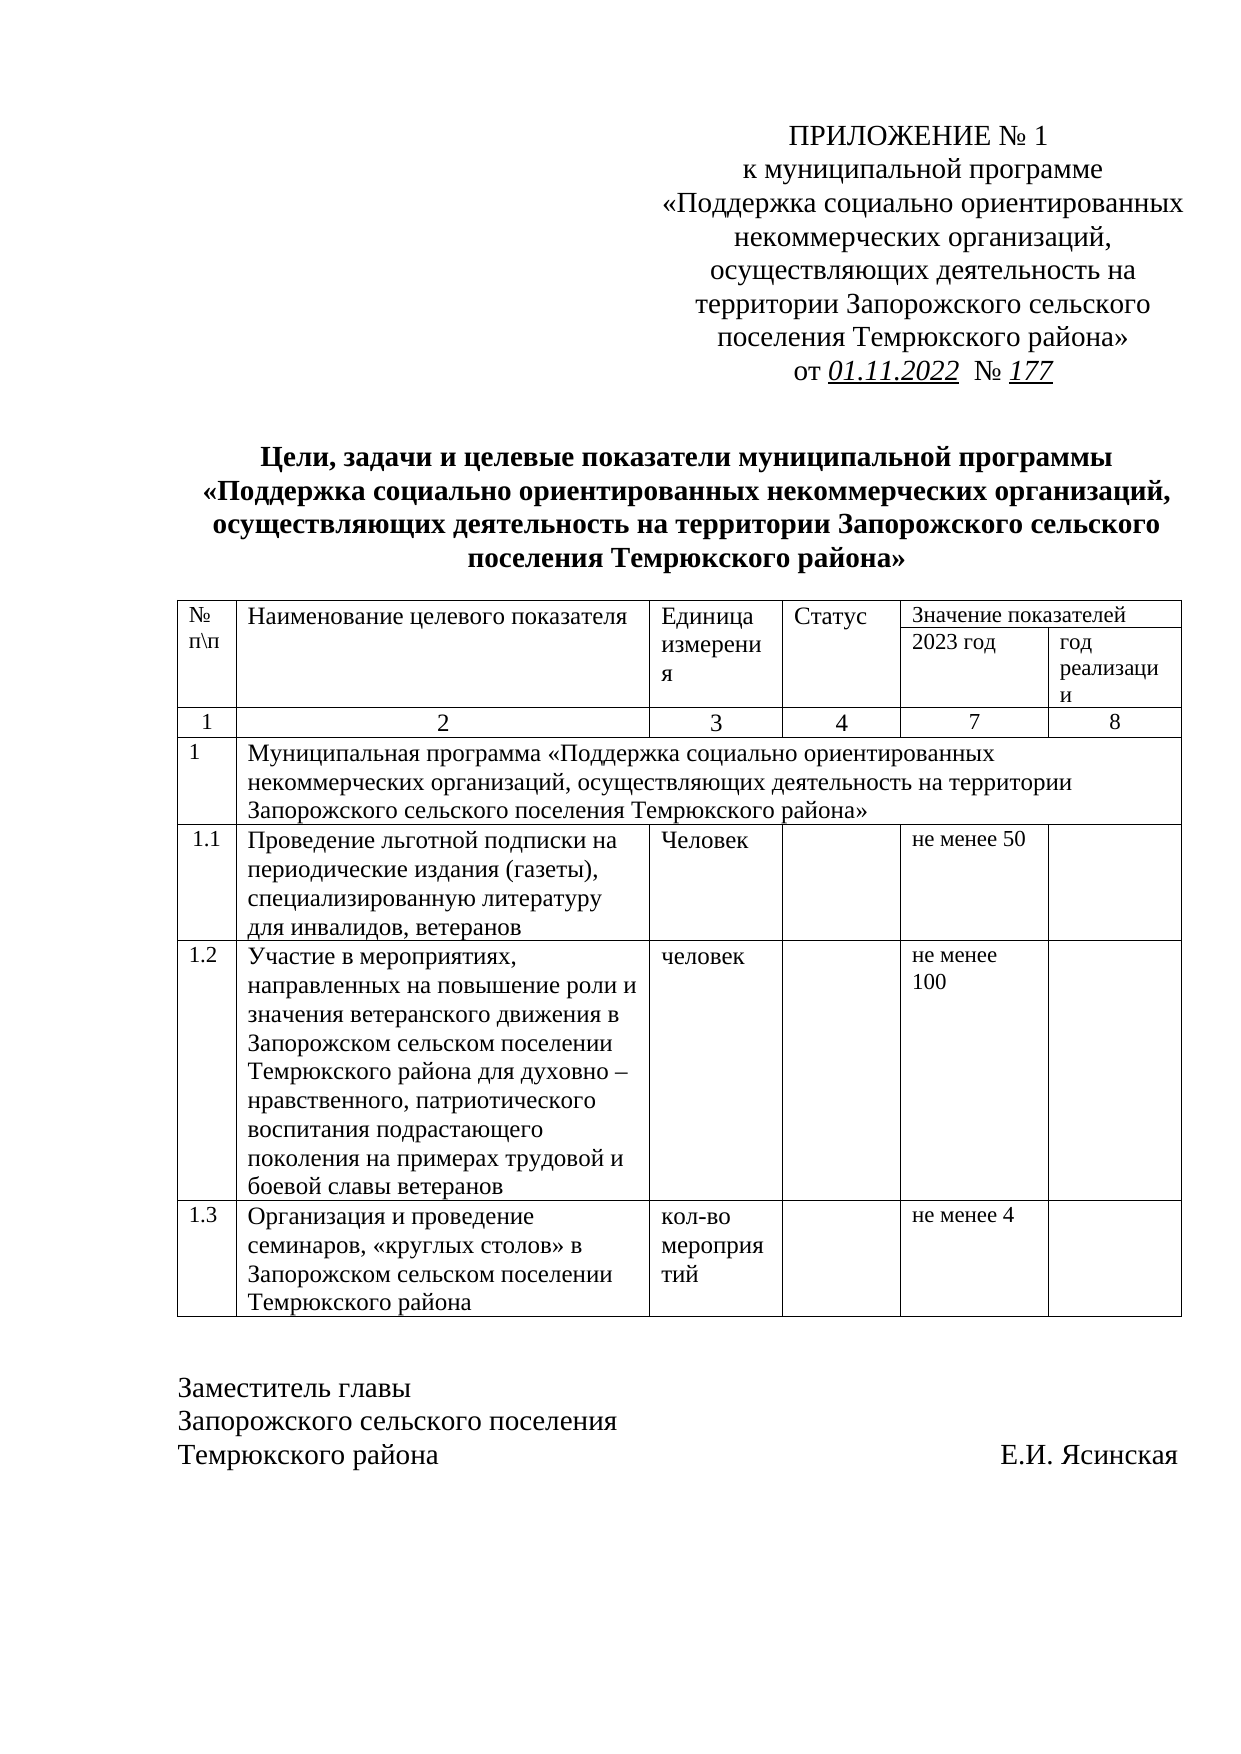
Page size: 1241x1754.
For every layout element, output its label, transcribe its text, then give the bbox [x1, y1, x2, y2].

table_cell не менее 4 [901, 1201, 1048, 1316]
table_cell не менее 100 [901, 941, 1048, 1200]
text Запорожского сельского поселения [177, 1403, 1196, 1437]
table_cell [783, 1201, 900, 1316]
text поселения Темрюкского района» [650, 319, 1196, 353]
table_cell не менее 50 [901, 825, 1048, 940]
table_cell кол-во мероприятий [650, 1201, 782, 1316]
table_header Значение показателей [901, 601, 1181, 627]
table_cell [783, 941, 900, 1200]
text осуществляющих деятельность на [650, 252, 1196, 286]
table_cell [1049, 1201, 1181, 1316]
text ПРИЛОЖЕНИЕ № 1 [650, 118, 1196, 152]
table_cell 1.3 [178, 1201, 236, 1316]
table_header № п\п [178, 601, 236, 707]
table_cell 4 [783, 708, 900, 737]
table_cell [783, 825, 900, 940]
table_cell [1049, 941, 1181, 1200]
text Темрюкского района Е.И. Ясинская [177, 1437, 1196, 1471]
table_cell Участие в мероприятиях, направленных на повышение роли и значения ветеранского движения в Запорожском сельском поселении Темрюкского района для духовно – нравственного, патриотического воспитания подрастающего поколения на примерах трудовой и боевой славы ветеранов [237, 941, 649, 1200]
text территории Запорожского сельского [650, 286, 1196, 319]
table_header Статус [783, 601, 900, 707]
table_cell 8 [1049, 708, 1181, 737]
table_cell 2023 год [901, 628, 1048, 707]
table_cell 3 [650, 708, 782, 737]
table_cell год реализации [1049, 628, 1181, 707]
table_cell Муниципальная программа «Поддержка социально ориентированных некоммерческих организаций, осуществляющих деятельность на территории Запорожского сельского поселения Темрюкского района» [237, 738, 1181, 824]
table_header Единица измерения [650, 601, 782, 707]
text некоммерческих организаций, [650, 219, 1196, 252]
text от 01.11.2022 № 177 [650, 353, 1196, 386]
text Заместитель главы [177, 1370, 1196, 1403]
text к муниципальной программе [650, 152, 1196, 185]
text Цели, задачи и целевые показатели муниципальной программы [177, 439, 1196, 473]
table_cell Человек [650, 825, 782, 940]
text «Поддержка социально ориентированных некоммерческих организаций, осуществляющих деятельность на территории Запорожского сельского поселения Темрюкского района» [177, 473, 1196, 573]
table_cell 1 [178, 738, 236, 824]
table_header Наименование целевого показателя [237, 601, 649, 707]
table_cell [1049, 825, 1181, 940]
table_cell 1.2 [178, 941, 236, 1200]
table_cell 1.1 [178, 825, 236, 940]
table_cell Проведение льготной подписки на периодические издания (газеты), специализированную литературу для инвалидов, ветеранов [237, 825, 649, 940]
table_cell 7 [901, 708, 1048, 737]
table_cell человек [650, 941, 782, 1200]
text «Поддержка социально ориентированных [650, 185, 1196, 219]
table_cell 2 [237, 708, 649, 737]
table_cell Организация и проведение семинаров, «круглых столов» в Запорожском сельском поселении Темрюкского района [237, 1201, 649, 1316]
table_cell 1 [178, 708, 236, 737]
